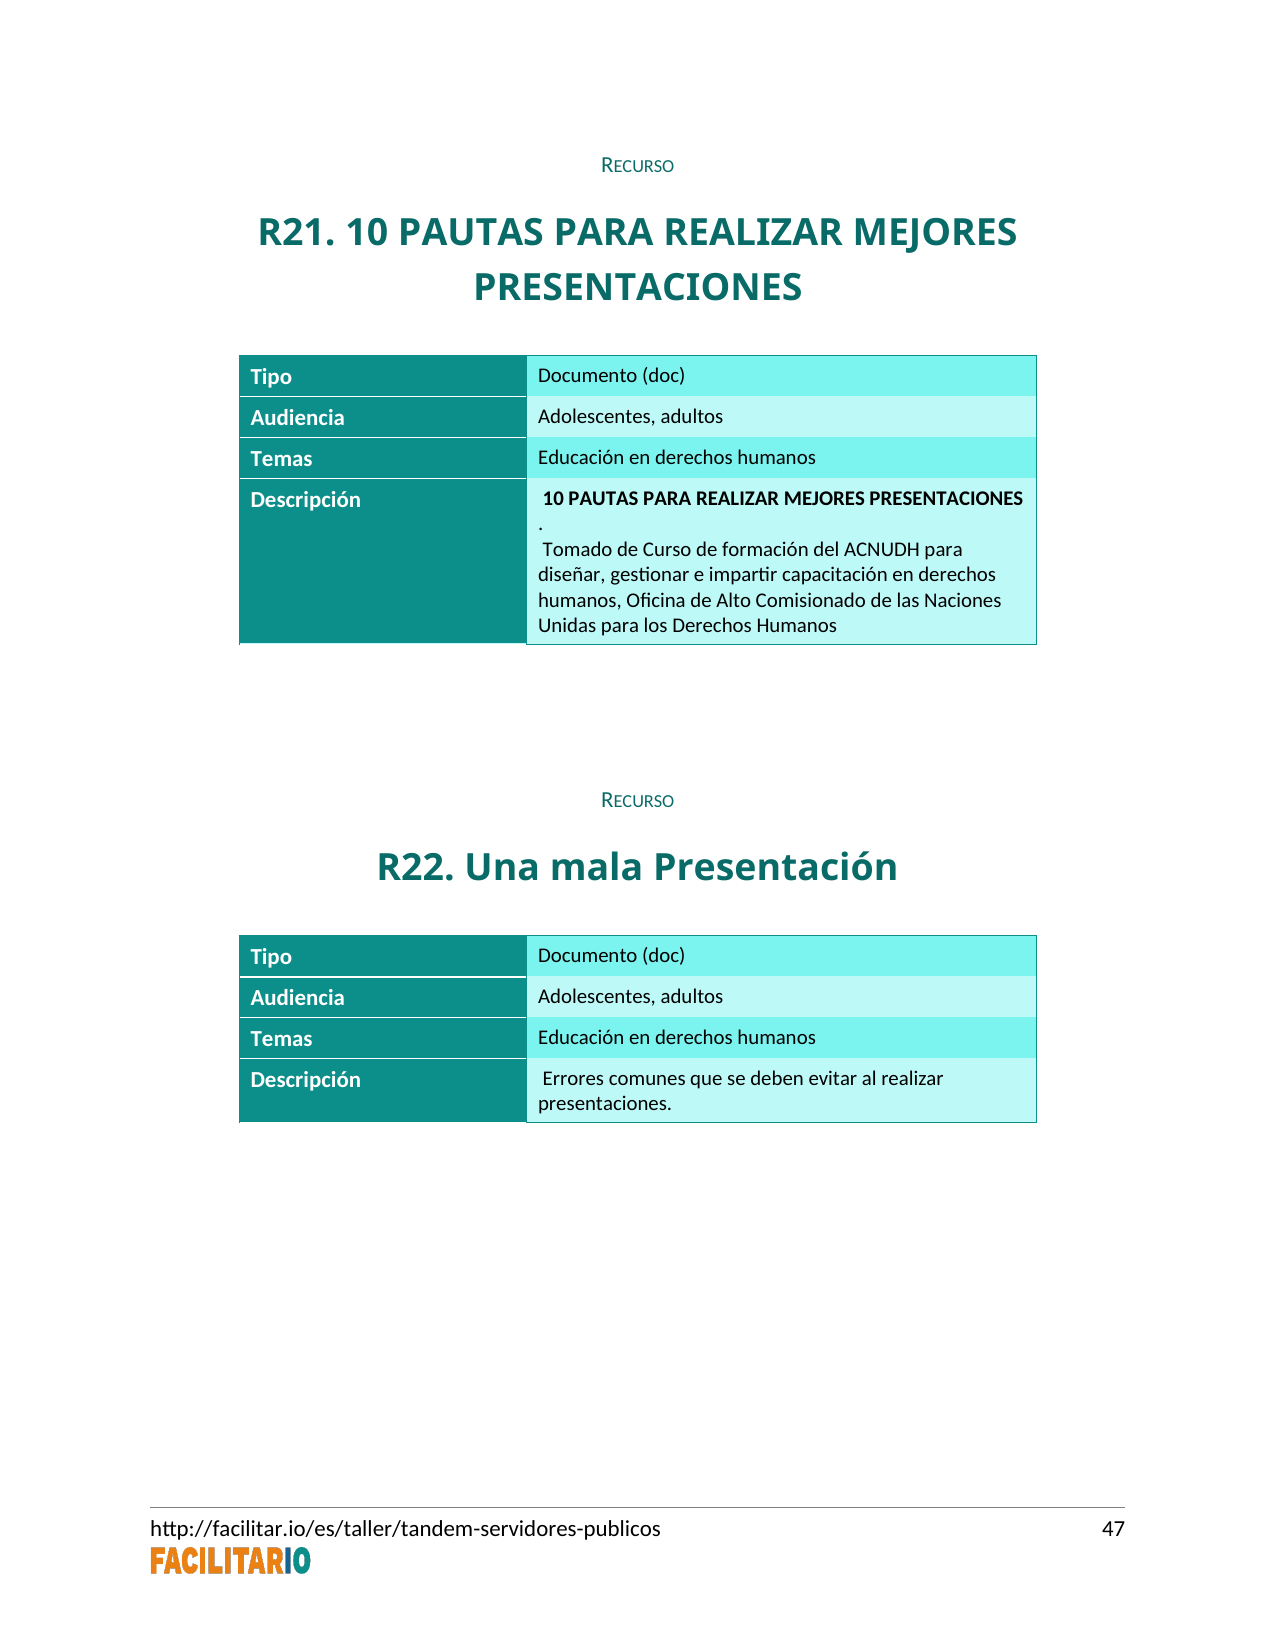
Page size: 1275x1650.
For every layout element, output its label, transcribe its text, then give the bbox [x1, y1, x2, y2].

table_header Tipo [240, 356, 526, 396]
table_header Documento (doc) [527, 936, 1036, 976]
table_cell Adolescentes, adultos [527, 976, 1036, 1017]
table_header Documento (doc) [527, 356, 1036, 396]
table_cell Adolescentes, adultos [527, 396, 1036, 437]
table_cell Descripción [240, 479, 526, 643]
text Recurso [150, 785, 1125, 813]
table_cell Errores comunes que se deben evitar al realizar presentaciones. [527, 1058, 1036, 1122]
table_cell Educación en derechos humanos [527, 1017, 1036, 1058]
table_cell Temas [240, 1018, 526, 1058]
table_header Tipo [240, 936, 526, 976]
table_cell 10 PAUTAS PARA REALIZAR MEJORES PRESENTACIONES . Tomado de Curso de formación del ACNUDH para diseñar, gestionar e impartir capacitación en derechos humanos, Oficina de Alto Comisionado de las Naciones Unidas para los Derechos Humanos [527, 478, 1036, 643]
table_cell Educación en derechos humanos [527, 437, 1036, 478]
text Recurso [150, 150, 1125, 178]
table_cell Audiencia [240, 978, 526, 1017]
table_cell Audiencia [240, 397, 526, 437]
subtitle R21. 10 PAUTAS PARA REALIZAR MEJORES PRESENTACIONES [150, 205, 1125, 311]
table_cell Temas [240, 438, 526, 478]
table_cell Descripción [240, 1059, 526, 1122]
subtitle R22. Una mala Presentación [150, 840, 1125, 891]
picture [145, 1544, 315, 1576]
